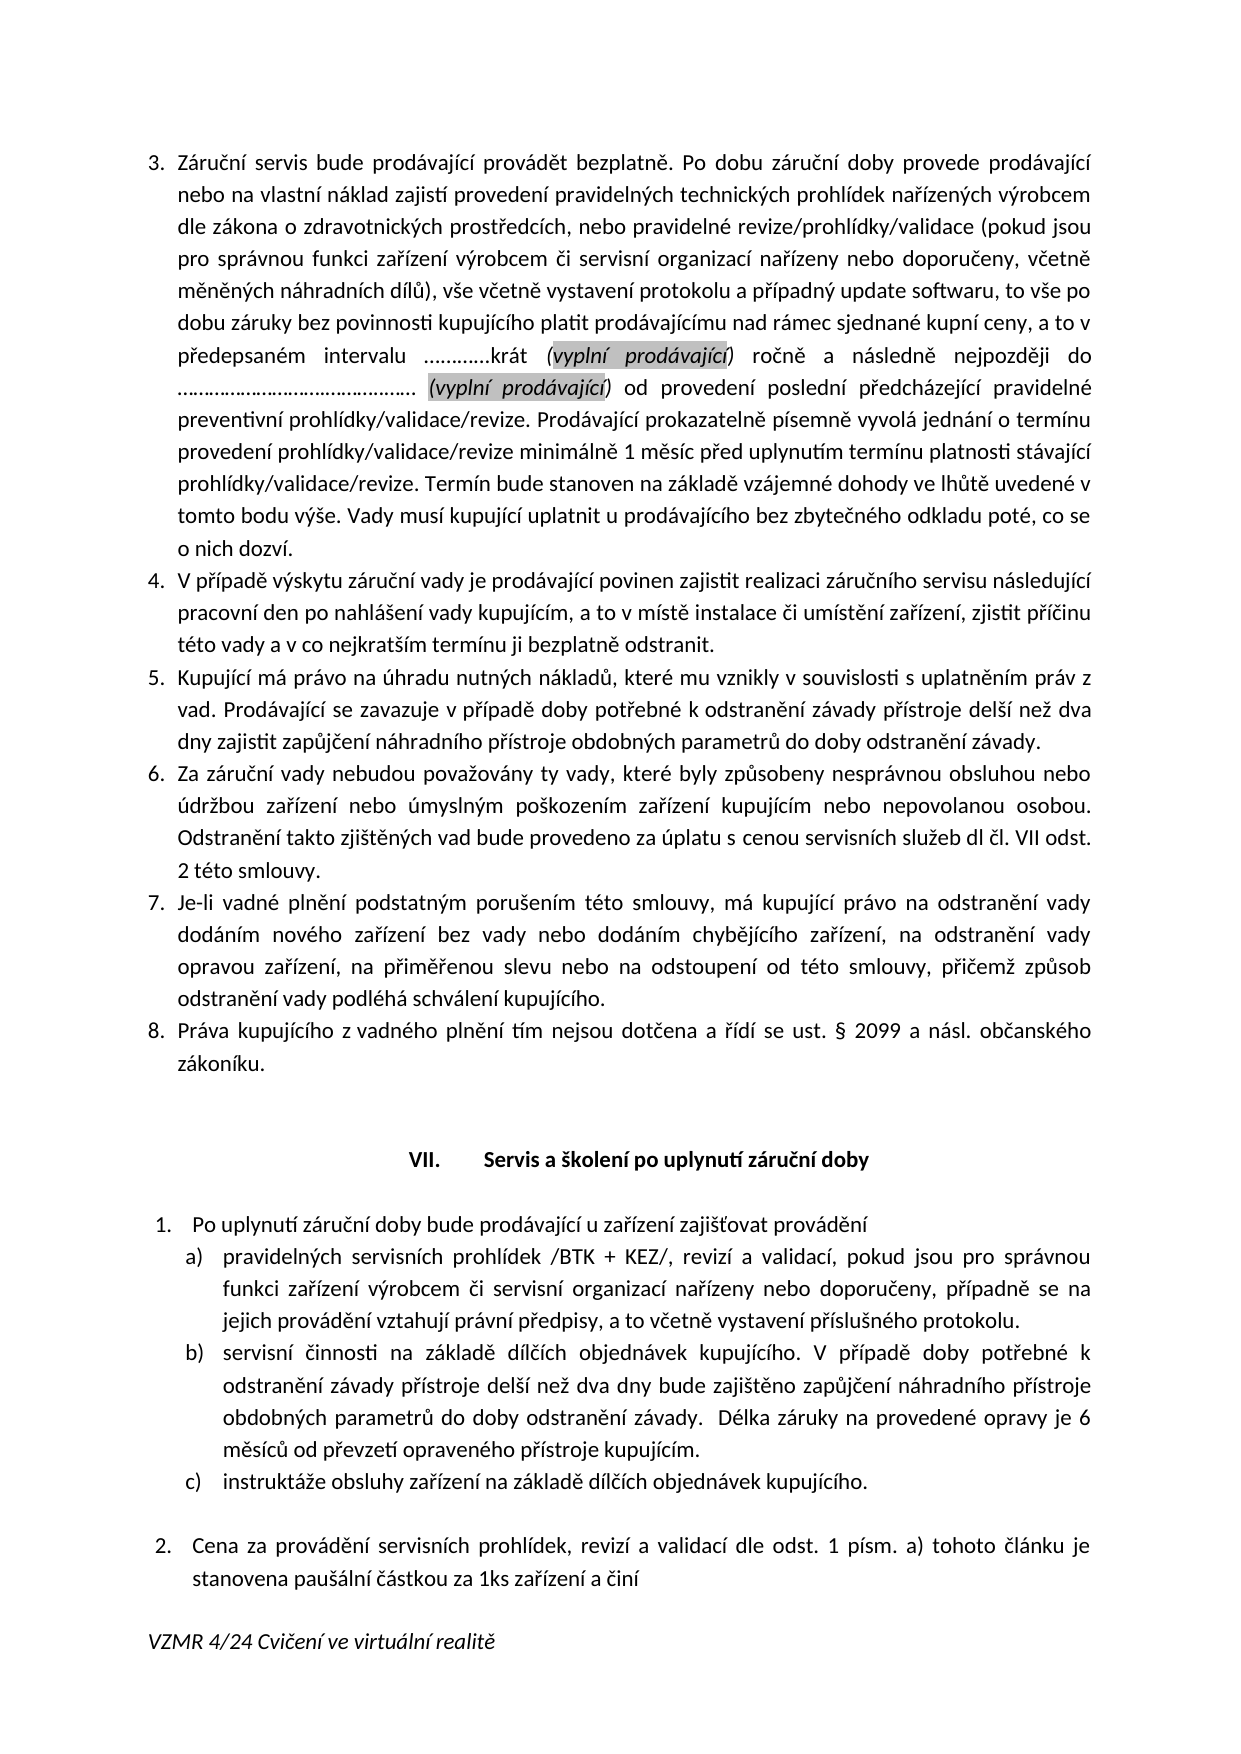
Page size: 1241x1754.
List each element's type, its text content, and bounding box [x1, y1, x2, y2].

list Kupující má právo na úhradu nutných nákladů, které mu vznikly v souvislosti s uplatněním práv z vad. Prodávající se zavazuje v případě doby potřebné k odstranění závady přístroje delší než dva dny zajistit zapůjčení náhradního přístroje obdobných parametrů do doby odstranění závady. [148, 663, 1093, 755]
list pravidelných servisních prohlídek /BTK + KEZ/, revizí a validací, pokud jsou pro správnou funkci zařízení výrobcem či servisní organizací nařízeny nebo doporučeny, případně se na jejich provádění vztahují právní předpisy, a to včetně vystavení příslušného protokolu. [185, 1242, 1093, 1334]
list Servis a školení po uplynutí záruční doby [185, 1145, 1093, 1173]
list Práva kupujícího z vadného plnění tím nejsou dotčena a řídí se ust. § 2099 a násl. občanského zákoníku. [148, 1017, 1093, 1077]
list servisní činnosti na základě dílčích objednávek kupujícího. V případě doby potřebné k odstranění závady přístroje delší než dva dny bude zajištěno zapůjčení náhradního přístroje obdobných parametrů do doby odstranění závady. Délka záruky na provedené opravy je 6 měsíců od převzetí opraveného přístroje kupujícím. [185, 1338, 1093, 1463]
list Po uplynutí záruční doby bude prodávající u zařízení zajišťovat provádění [154, 1210, 1093, 1238]
list V případě výskytu záruční vady je prodávající povinen zajistit realizaci záručního servisu následující pracovní den po nahlášení vady kupujícím, a to v místě instalace či umístění zařízení, zjistit příčinu této vady a v co nejkratším termínu ji bezplatně odstranit. [148, 566, 1093, 658]
list instruktáže obsluhy zařízení na základě dílčích objednávek kupujícího. [185, 1467, 1093, 1495]
list Je-li vadné plnění podstatným porušením této smlouvy, má kupující právo na odstranění vady dodáním nového zařízení bez vady nebo dodáním chybějícího zařízení, na odstranění vady opravou zařízení, na přiměřenou slevu nebo na odstoupení od této smlouvy, přičemž způsob odstranění vady podléhá schválení kupujícího. [148, 888, 1093, 1012]
list Cena za provádění servisních prohlídek, revizí a validací dle odst. 1 písm. a) tohoto článku je stanovena paušální částkou za 1ks zařízení a činí [154, 1532, 1093, 1592]
list Za záruční vady nebudou považovány ty vady, které byly způsobeny nesprávnou obsluhou nebo údržbou zařízení nebo úmyslným poškozením zařízení kupujícím nebo nepovolanou osobou. Odstranění takto zjištěných vad bude provedeno za úplatu s cenou servisních služeb dl čl. VII odst. 2 této smlouvy. [148, 759, 1093, 884]
list Záruční servis bude prodávající provádět bezplatně. Po dobu záruční doby provede prodávající nebo na vlastní náklad zajistí provedení pravidelných technických prohlídek nařízených výrobcem dle zákona o zdravotnických prostředcích, nebo pravidelné revize/prohlídky/validace (pokud jsou pro správnou funkci zařízení výrobcem či servisní organizací nařízeny nebo doporučeny, včetně měněných náhradních dílů), vše včetně vystavení protokolu a případný update softwaru, to vše po dobu záruky bez povinnosti kupujícího platit prodávajícímu nad rámec sjednané kupní ceny, a to v předepsaném intervalu …...…...krát (vyplní prodávající) ročně a následně nejpozději do ……………………….………..…… (vyplní prodávající) od provedení poslední předcházející pravidelné preventivní prohlídky/validace/revize. Prodávající prokazatelně písemně vyvolá jednání o termínu provedení prohlídky/validace/revize minimálně 1 měsíc před uplynutím termínu platnosti stávající prohlídky/validace/revize. Termín bude stanoven na základě vzájemné dohody ve lhůtě uvedené v tomto bodu výše. Vady musí kupující uplatnit u prodávajícího bez zbytečného odkladu poté, co se o nich dozví. [148, 148, 1093, 562]
